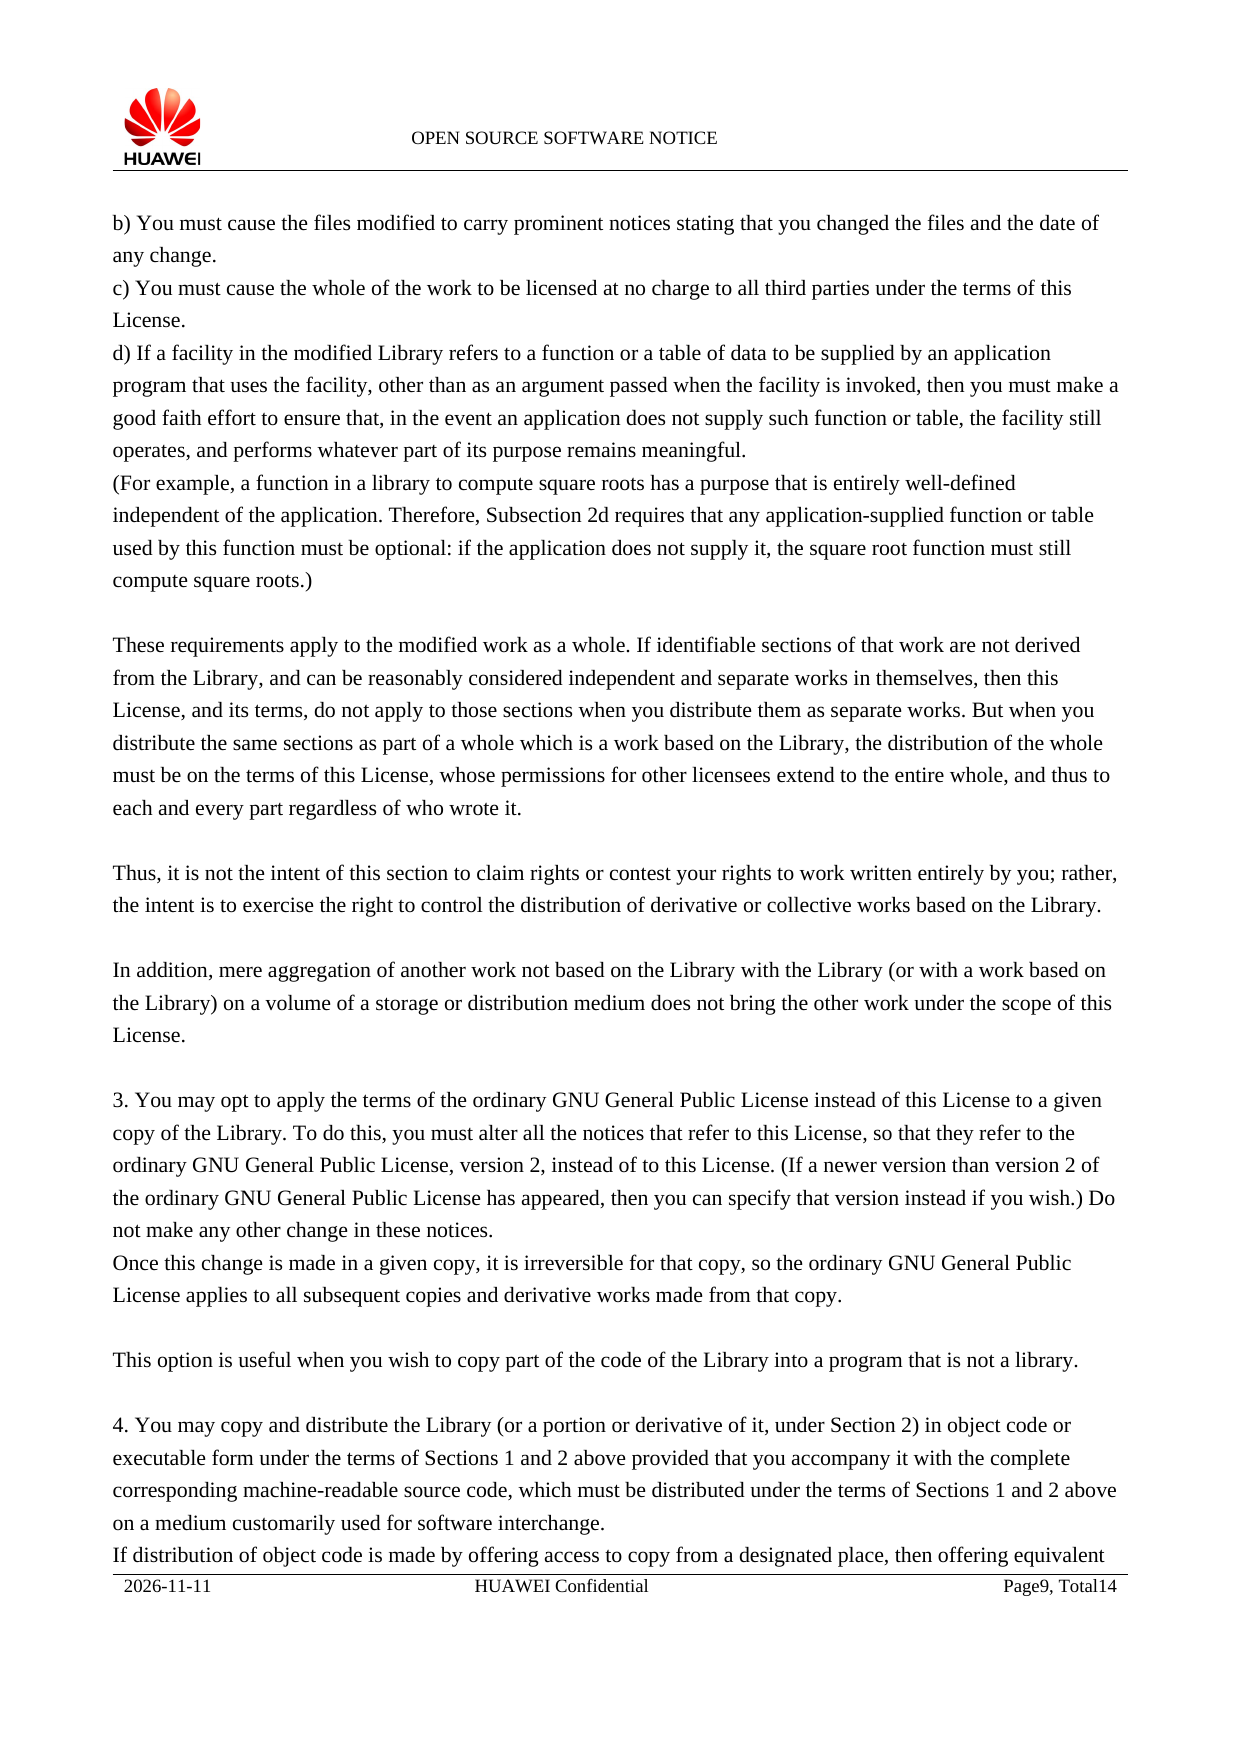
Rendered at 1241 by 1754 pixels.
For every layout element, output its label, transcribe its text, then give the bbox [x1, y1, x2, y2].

picture [124, 88, 201, 165]
